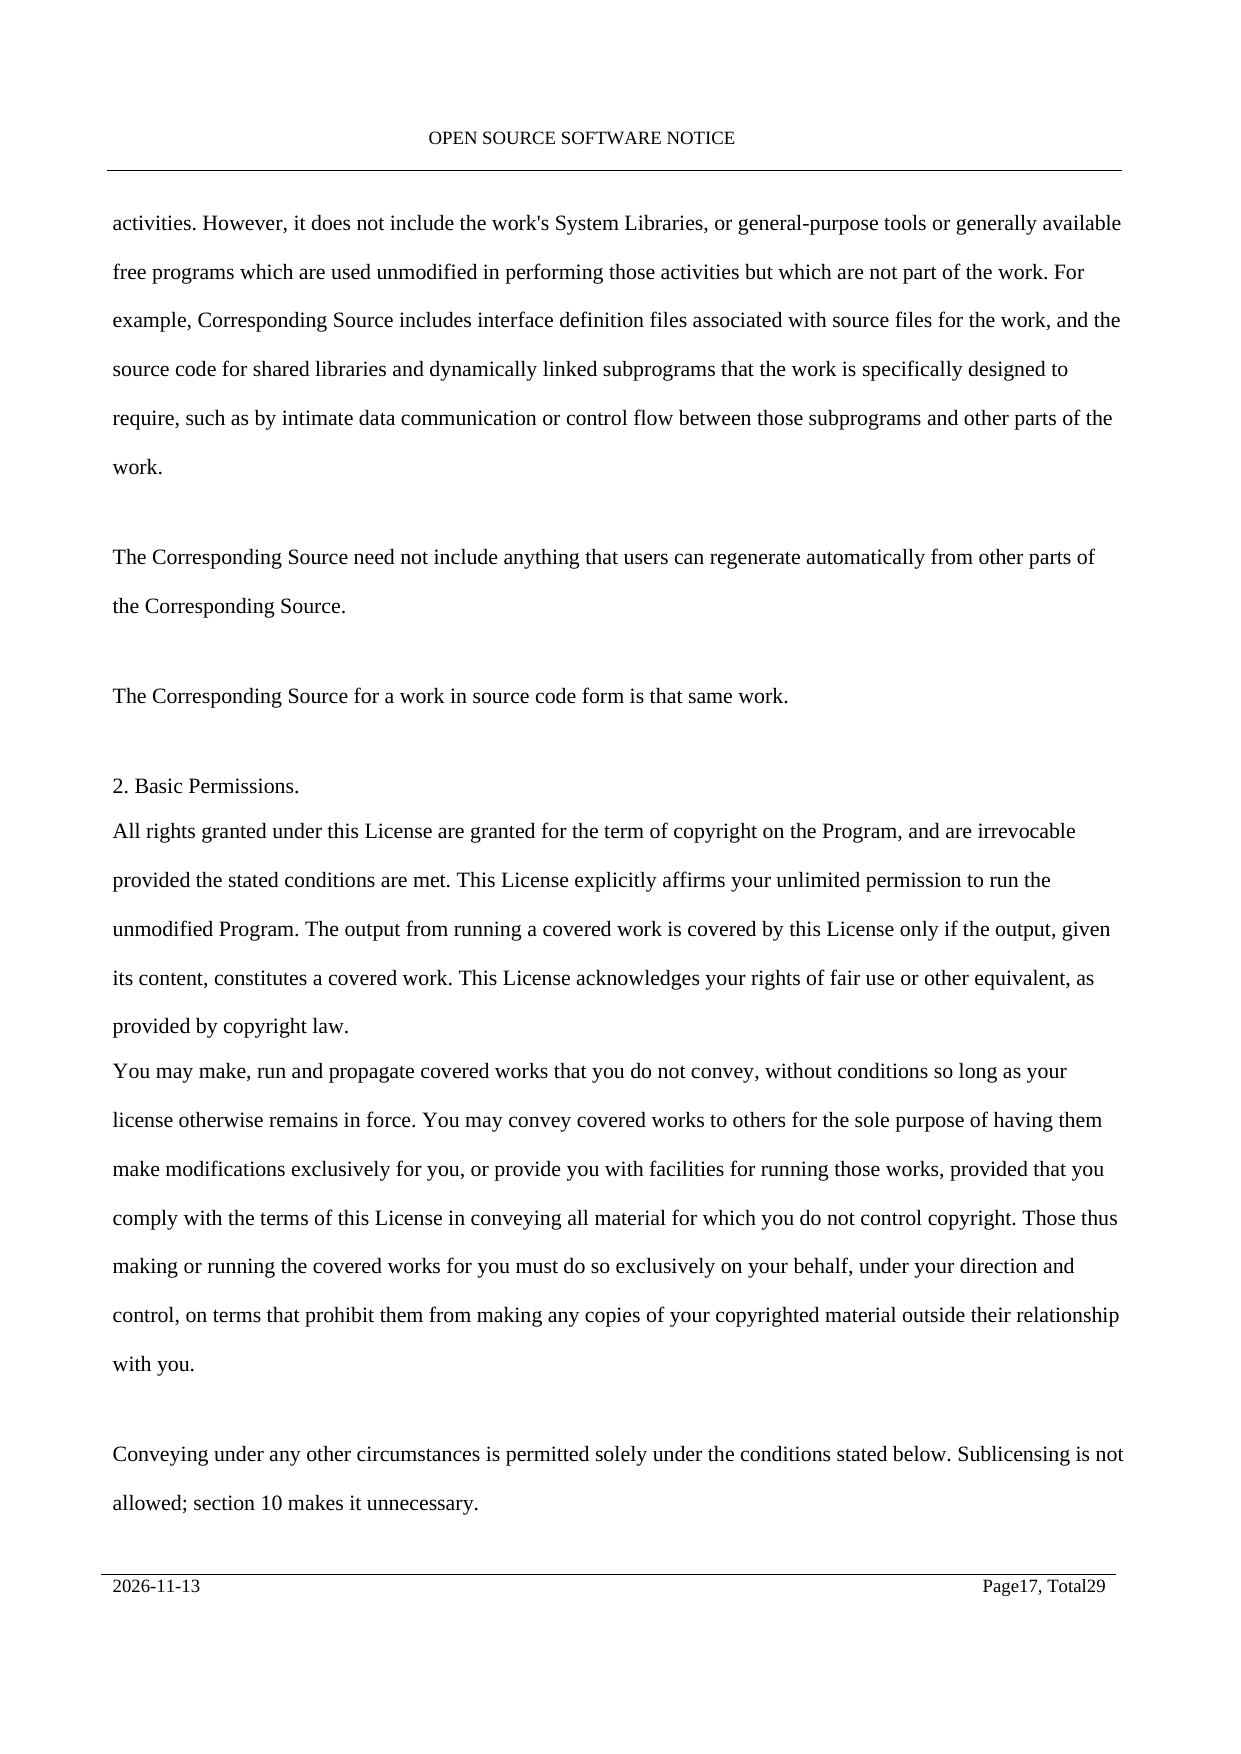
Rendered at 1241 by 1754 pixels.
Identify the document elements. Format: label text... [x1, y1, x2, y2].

text Conveying under any other circumstances is permitted solely under the conditions stated below. Sublicensing is not allowed; section 10 makes it unnecessary. [112, 1437, 1128, 1519]
text The Corresponding Source for a work in source code form is that same work. [112, 679, 1128, 712]
text All rights granted under this License are granted for the term of copyright on the Program, and are irrevocable provided the stated conditions are met. This License explicitly affirms your unlimited permission to run the unmodified Program. The output from running a covered work is covered by this License only if the output, given its content, constitutes a covered work. This License acknowledges your rights of fair use or other equivalent, as provided by copyright law. [112, 814, 1128, 1042]
text The Corresponding Source need not include anything that users can regenerate automatically from other parts of the Corresponding Source. [112, 540, 1128, 622]
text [112, 206, 1128, 483]
text You may make, run and propagate covered works that you do not convey, without conditions so long as your license otherwise remains in force. You may convey covered works to others for the sole purpose of having them make modifications exclusively for you, or provide you with facilities for running those works, provided that you comply with the terms of this License in conveying all material for which you do not control copyright. Those thus making or running the covered works for you must do so exclusively on your behalf, under your direction and control, on terms that prohibit them from making any copies of your copyrighted material outside their relationship with you. [112, 1055, 1128, 1380]
text 2. Basic Permissions. [112, 769, 1128, 802]
